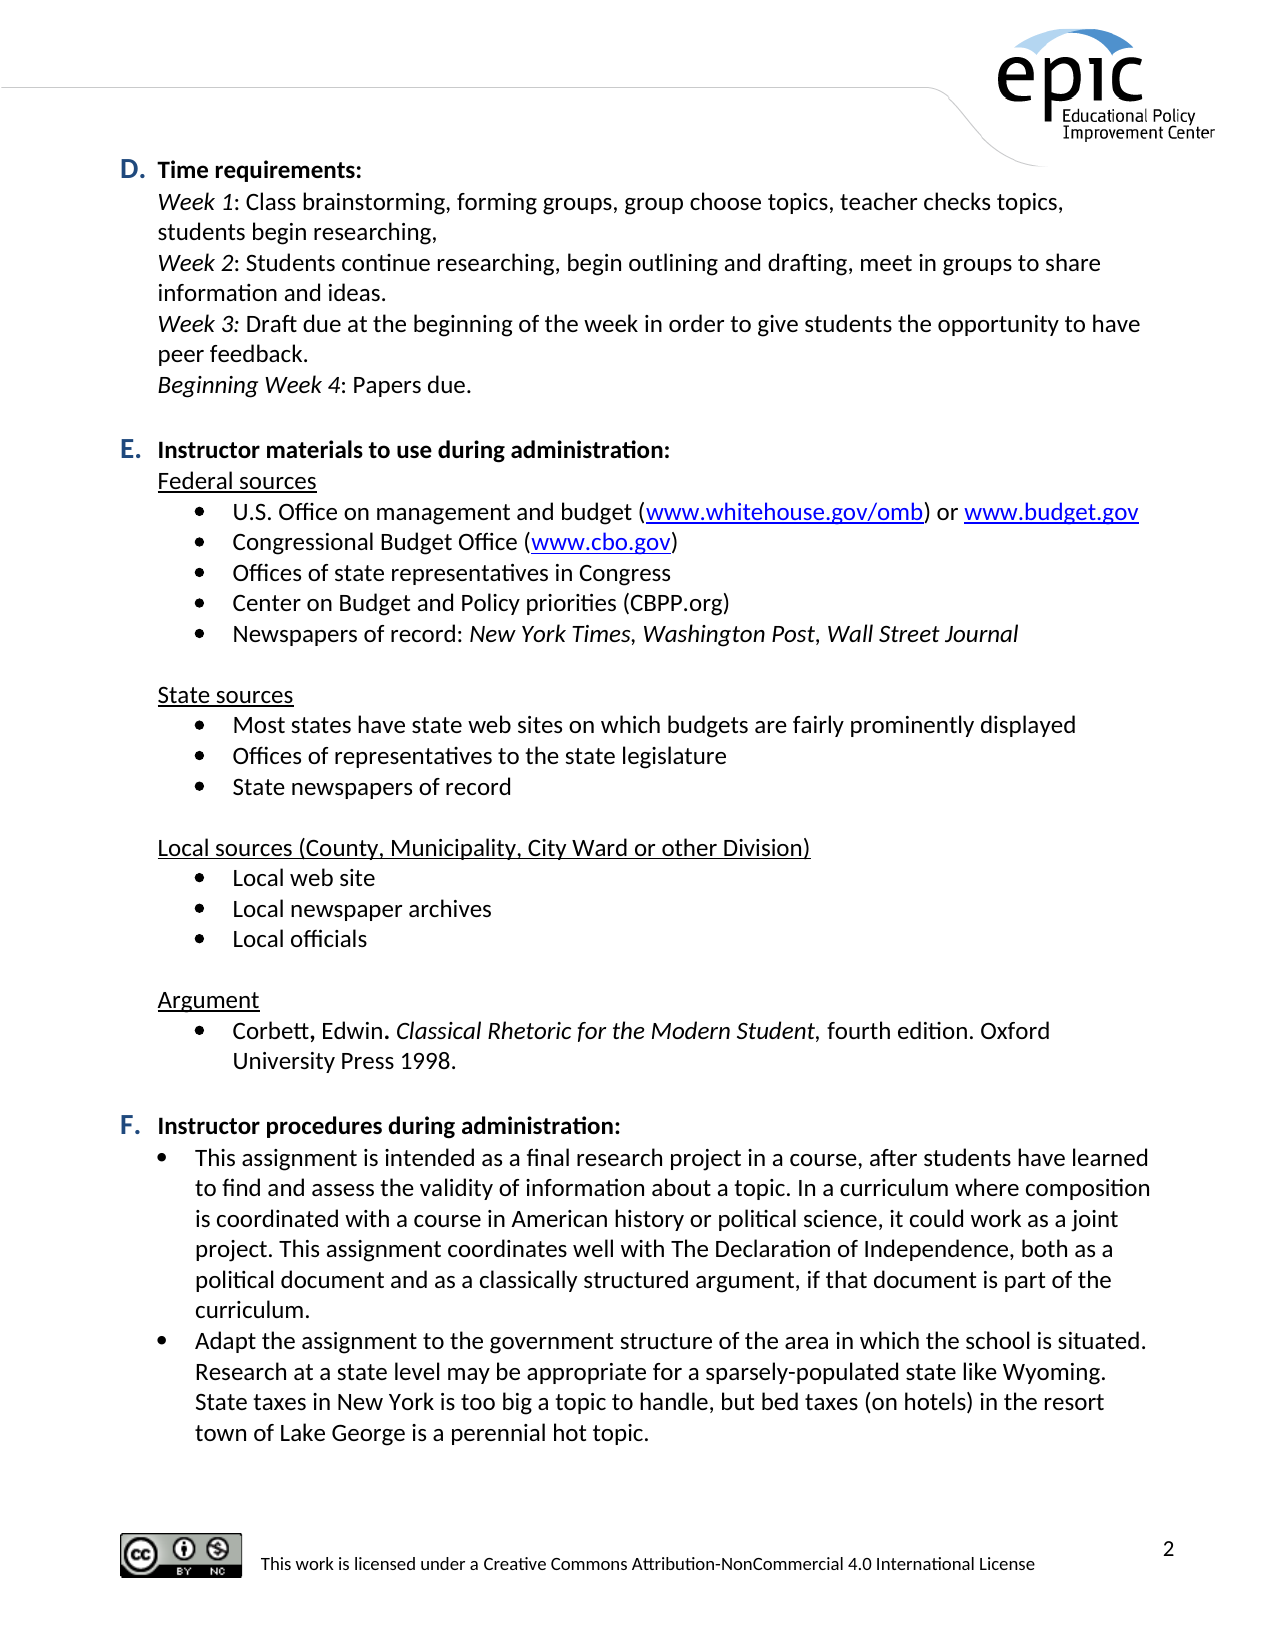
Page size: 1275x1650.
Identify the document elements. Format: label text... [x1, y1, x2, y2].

list Center on Budget and Policy priorities (CBPP.org) [195, 587, 1155, 618]
list Adapt the assignment to the government structure of the area in which the school is situated. Research at a state level may be appropriate for a sparsely-populated state like Wyoming. State taxes in New York is too big a topic to handle, but bed taxes (on hotels) in the resort town of Lake George is a perennial hot topic. [157, 1325, 1155, 1447]
list U.S. Office on management and budget (www.whitehouse.gov/omb) or www.budget.gov [195, 496, 1155, 526]
list State newspapers of record [195, 771, 1155, 801]
list Instructor procedures during administration: [120, 1106, 1155, 1142]
list Offices of state representatives in Congress [195, 557, 1155, 587]
list Local newspaper archives [195, 893, 1155, 923]
text Beginning Week 4: Papers due. [157, 369, 1155, 399]
list Argument [157, 984, 1155, 1015]
list Local sources (County, Municipality, City Ward or other Division) [157, 832, 1155, 862]
text Week 1: Class brainstorming, forming groups, group choose topics, teacher checks topics, students begin researching, [157, 186, 1155, 247]
picture [0, 28, 1271, 166]
list Instructor materials to use during administration: [120, 430, 1155, 465]
text Week 2: Students continue researching, begin outlining and drafting, meet in groups to share information and ideas. [157, 247, 1155, 308]
list Local web site [195, 862, 1155, 893]
list Congressional Budget Office (www.cbo.gov) [195, 526, 1155, 557]
text Week 3: Draft due at the beginning of the week in order to give students the opportunity to have peer feedback. [157, 308, 1155, 369]
list Local officials [195, 923, 1155, 954]
list Offices of representatives to the state legislature [195, 740, 1155, 771]
list Most states have state web sites on which budgets are fairly prominently displayed [195, 709, 1155, 740]
list Newspapers of record: New York Times, Washington Post, Wall Street Journal [195, 618, 1155, 648]
list This assignment is intended as a final research project in a course, after students have learned to find and assess the validity of information about a topic. In a curriculum where composition is coordinated with a course in American history or political science, it could work as a joint project. This assignment coordinates well with The Declaration of Independence, both as a political document and as a classically structured argument, if that document is part of the curriculum. [157, 1142, 1155, 1325]
list Corbett, Edwin. Classical Rhetoric for the Modern Student, fourth edition. Oxford University Press 1998. [195, 1015, 1155, 1076]
picture [120, 1533, 243, 1578]
list State sources [157, 679, 1155, 709]
list Federal sources [157, 465, 1155, 496]
list Time requirements: [120, 150, 1155, 186]
